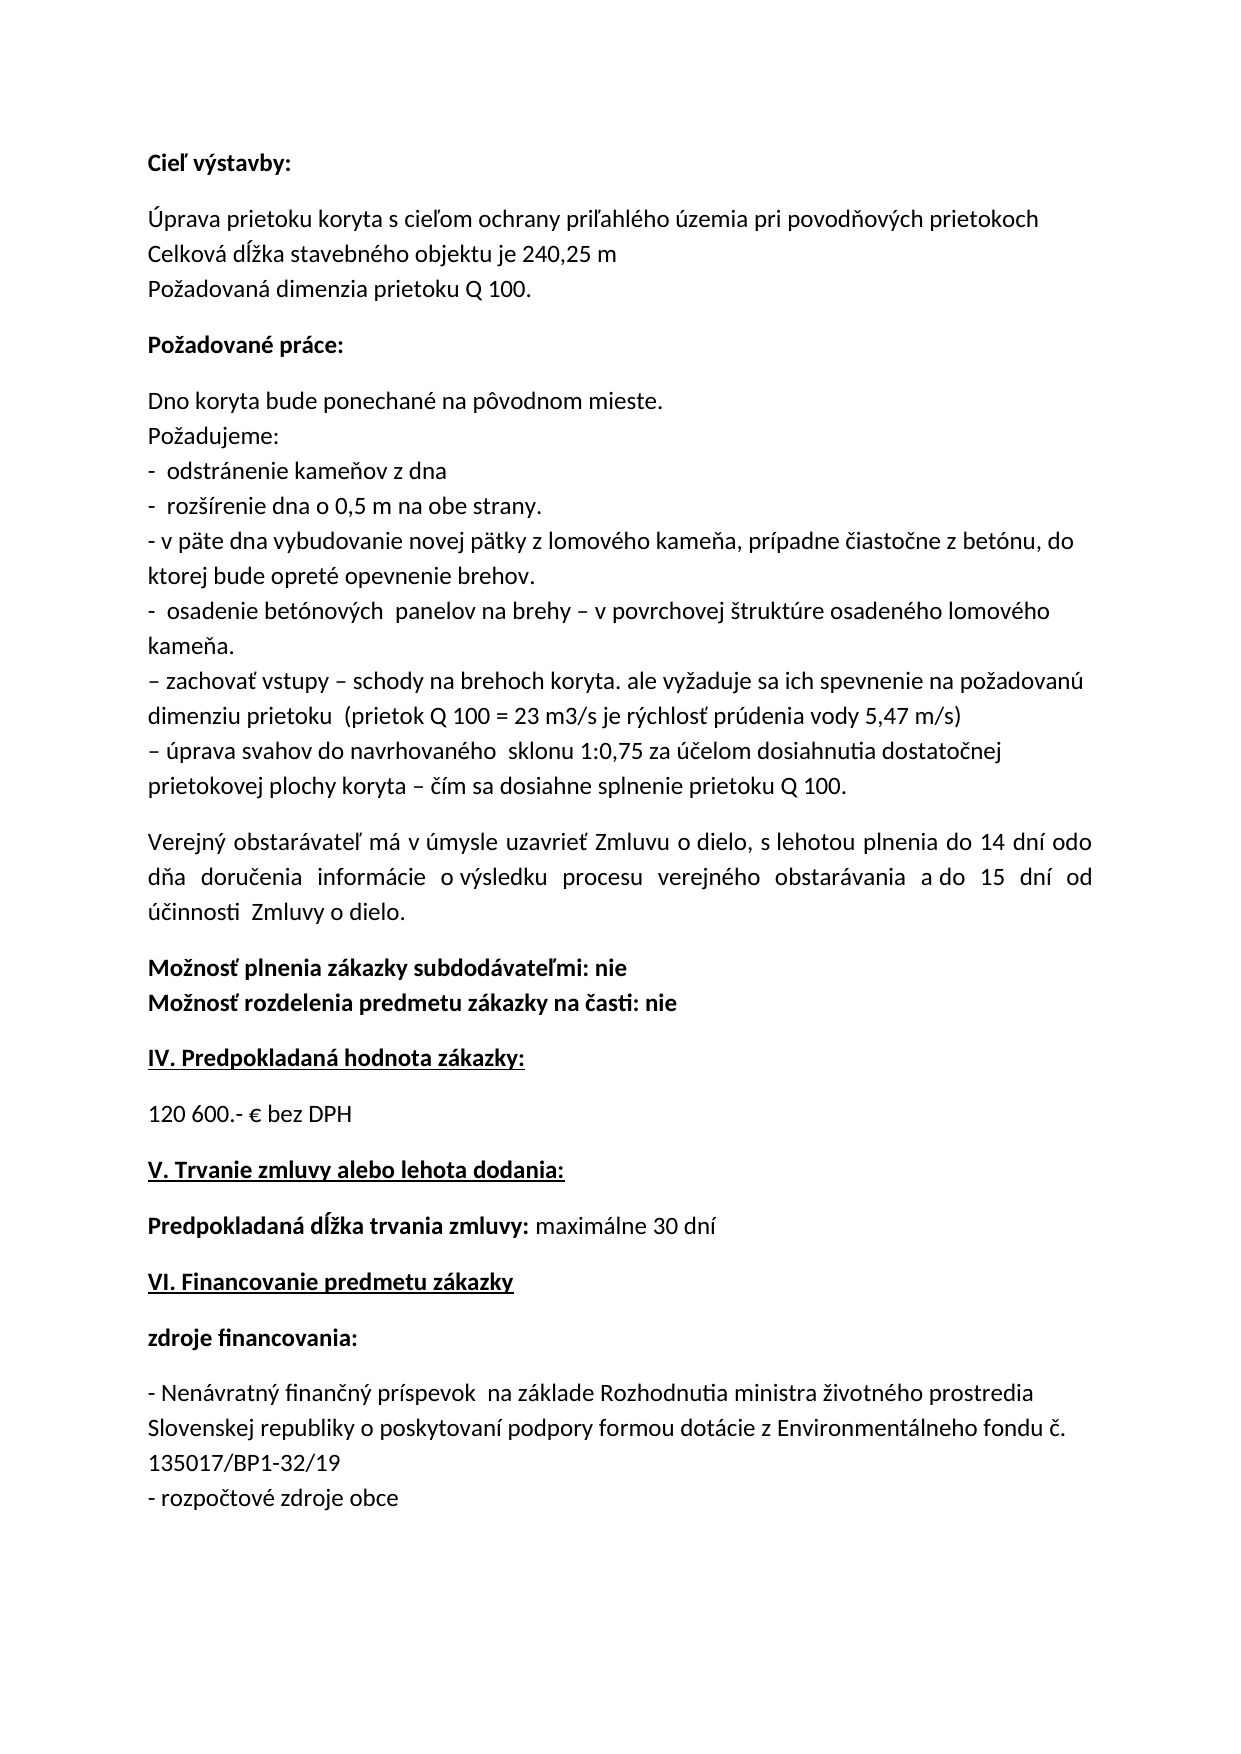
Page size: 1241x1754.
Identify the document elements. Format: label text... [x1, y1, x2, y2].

text IV. Predpokladaná hodnota zákazky: [148, 1043, 1093, 1073]
text 120 600.- € bez DPH [148, 1098, 1093, 1129]
text zdroje financovania: [148, 1322, 1093, 1352]
text Možnosť plnenia zákazky subdodávateľmi: nie Možnosť rozdelenia predmetu zákazky na časti: nie [148, 952, 1093, 1017]
text Dno koryta bude ponechané na pôvodnom mieste. Požadujeme: - odstránenie kameňov z dna - rozšírenie dna o 0,5 m na obe strany. - v päte dna vybudovanie novej pätky z lomového kameňa, prípadne čiastočne z betónu, do ktorej bude opreté opevnenie brehov. - osadenie betónových panelov na brehy – v povrchovej štruktúre osadeného lomového kameňa. – zachovať vstupy – schody na brehoch koryta. ale vyžaduje sa ich spevnenie na požadovanú dimenziu prietoku (prietok Q 100 = 23 m3/s je rýchlosť prúdenia vody 5,47 m/s) – úprava svahov do navrhovaného sklonu 1:0,75 za účelom dosiahnutia dostatočnej prietokovej plochy koryta – čím sa dosiahne splnenie prietoku Q 100. [148, 385, 1093, 801]
text Verejný obstarávateľ má v úmysle uzavrieť Zmluvu o dielo, s lehotou plnenia do 14 dní odo dňa doručenia informácie o výsledku procesu verejného obstarávania a do 15 dní od účinnosti Zmluvy o dielo. [148, 826, 1093, 926]
text Úprava prietoku koryta s cieľom ochrany priľahlého územia pri povodňových prietokoch Celková dĺžka stavebného objektu je 240,25 m Požadovaná dimenzia prietoku Q 100. [148, 203, 1093, 304]
text V. Trvanie zmluvy alebo lehota dodania: [148, 1154, 1093, 1185]
text Cieľ výstavby: [148, 148, 1093, 178]
text Predpokladaná dĺžka trvania zmluvy: maximálne 30 dní [148, 1210, 1093, 1241]
text - Nenávratný finančný príspevok na základe Rozhodnutia ministra životného prostredia Slovenskej republiky o poskytovaní podpory formou dotácie z Environmentálneho fondu č. 135017/BP1-32/19 - rozpočtové zdroje obce [148, 1378, 1093, 1513]
text VI. Financovanie predmetu zákazky [148, 1266, 1093, 1296]
text Požadované práce: [148, 329, 1093, 360]
